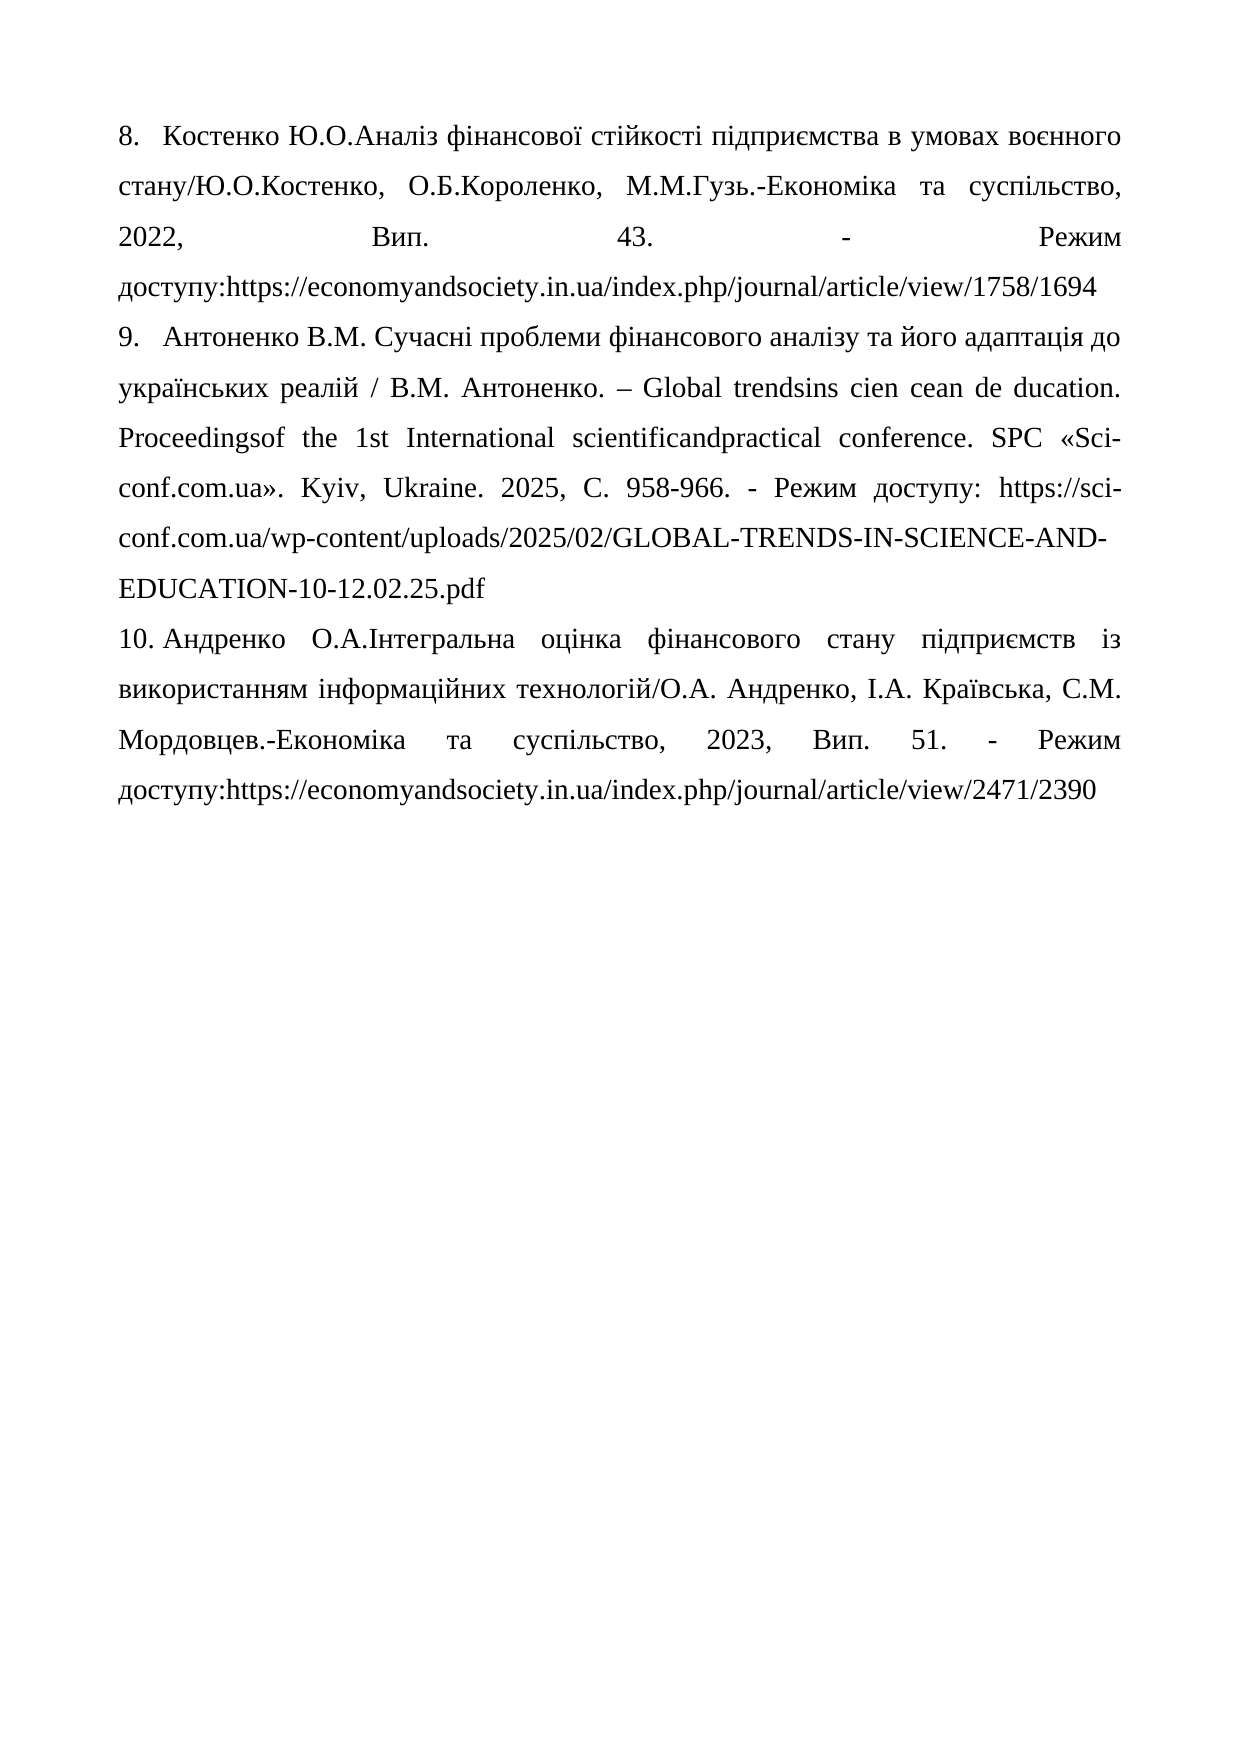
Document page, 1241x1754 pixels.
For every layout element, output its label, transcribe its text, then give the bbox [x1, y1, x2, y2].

list Костенко Ю.О.Аналіз фінансової стійкості підприємства в умовах воєнного стану/Ю.О.Костенко, О.Б.Короленко, М.М.Гузь.-Економіка та суспільство, 2022, Вип. 43. - Режим доступу:https://economyandsociety.in.ua/index.php/journal/article/view/1758/1694 [118, 118, 1122, 303]
list Андренко О.А.Інтегральна оцінка фінансового стану підприємств із використанням інформаційних технологій/О.А. Андренко, І.А. Краївська, С.М. Мордовцев.-Економіка та суспільство, 2023, Вип. 51. - Режим доступу:https://economyandsociety.in.ua/index.php/journal/article/view/2471/2390 [118, 621, 1122, 806]
list Антоненко В.М. Сучасні проблеми фінансового аналізу та його адаптація до українських реалій / В.М. Антоненко. – Global trendsins cien cean de ducation. Proceedingsof the 1st International scientificandpractical conference. SPC «Sci-conf.com.ua». Kyiv, Ukraine. 2025, С. 958-966. - Режим доступу: https://sci-conf.com.ua/wp-content/uploads/2025/02/GLOBAL-TRENDS-IN-SCIENCE-AND-EDUCATION-10-12.02.25.pdf [118, 319, 1122, 604]
